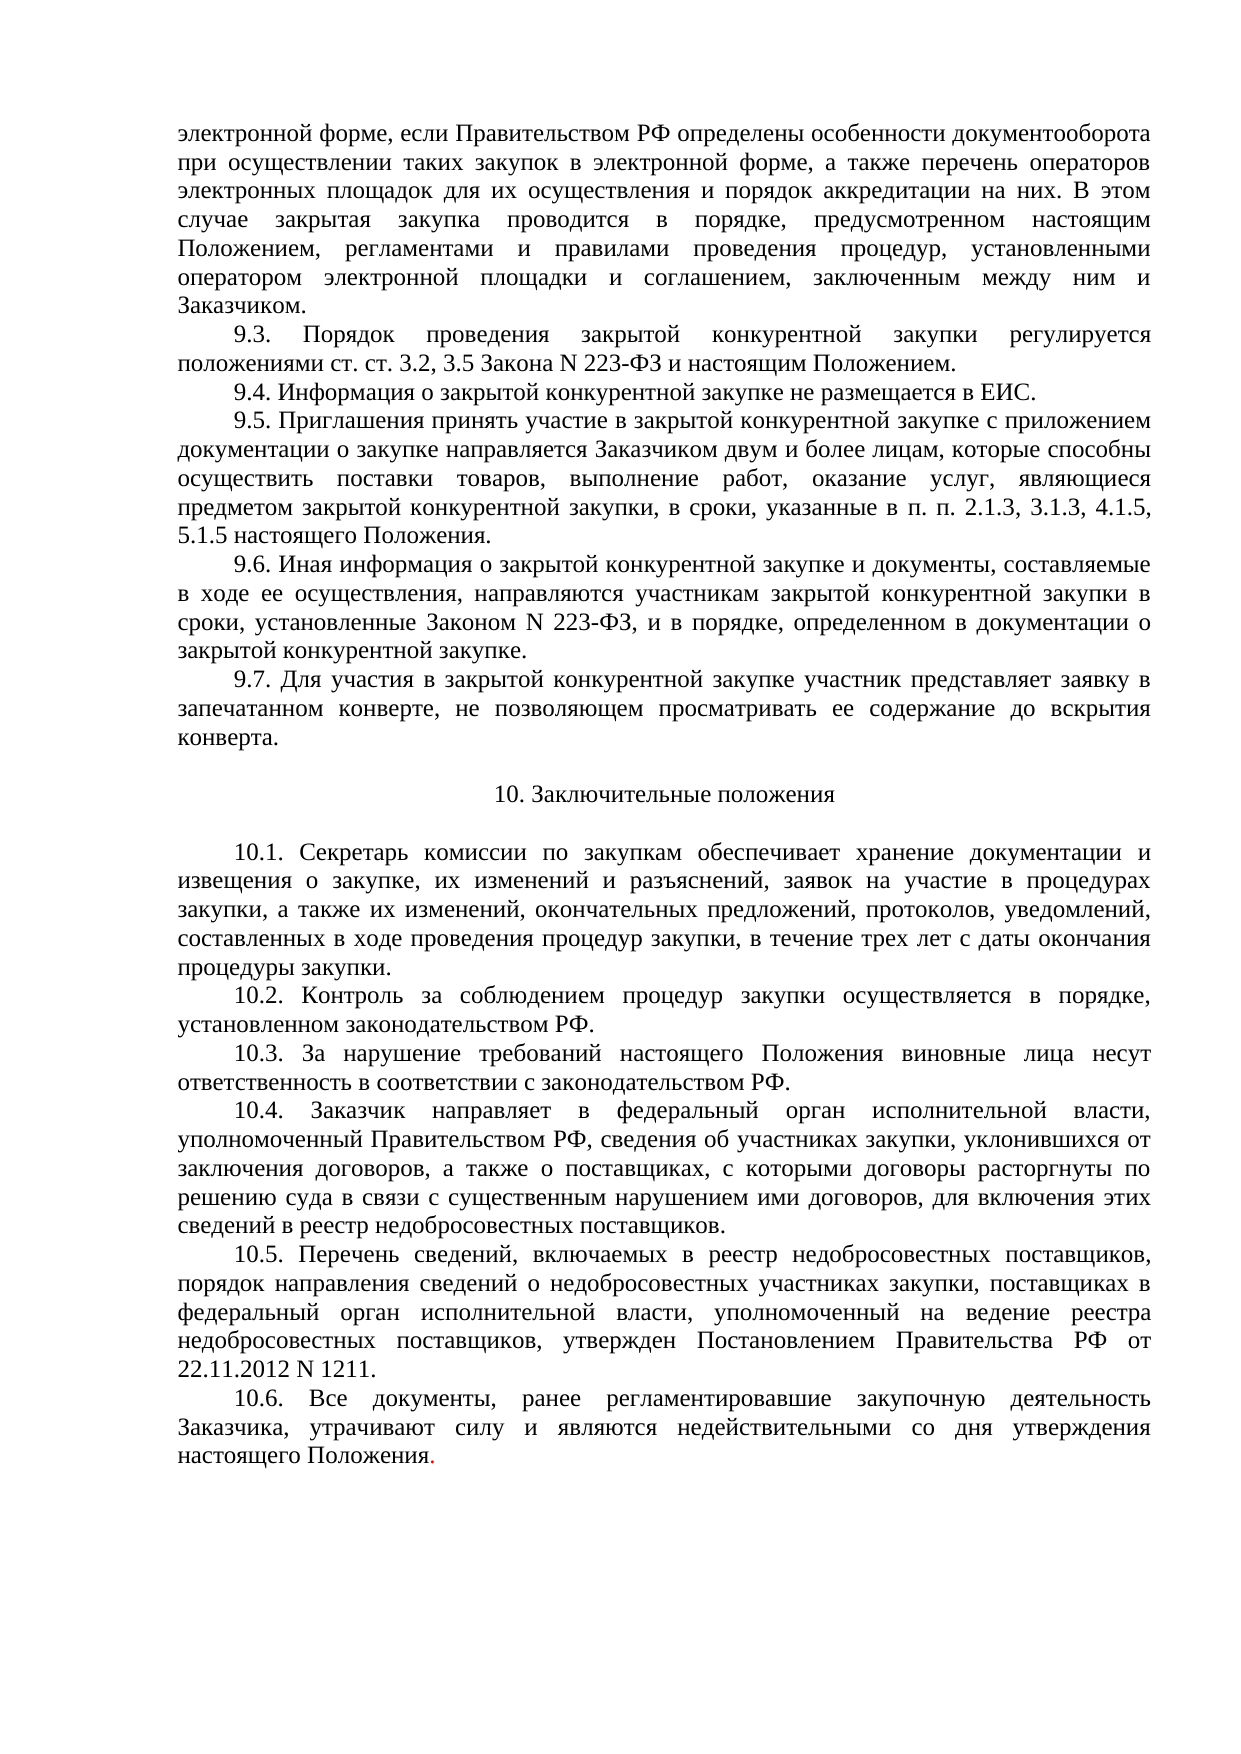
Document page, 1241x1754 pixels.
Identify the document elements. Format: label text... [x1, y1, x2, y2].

text 9.5. Приглашения принять участие в закрытой конкурентной закупке с приложением документации о закупке направляется Заказчиком двум и более лицам, которые способны осуществить поставки товаров, выполнение работ, оказание услуг, являющиеся предметом закрытой конкурентной закупки, в сроки, указанные в п. п. 2.1.3, 3.1.3, 4.1.5, 5.1.5 настоящего Положения. [177, 406, 1152, 549]
text 10.4. Заказчик направляет в федеральный орган исполнительной власти, уполномоченный Правительством РФ, сведения об участниках закупки, уклонившихся от заключения договоров, а также о поставщиках, с которыми договоры расторгнуты по решению суда в связи с существенным нарушением ими договоров, для включения этих сведений в реестр недобросовестных поставщиков. [177, 1096, 1152, 1239]
text 10.1. Секретарь комиссии по закупкам обеспечивает хранение документации и извещения о закупке, их изменений и разъяснений, заявок на участие в процедурах закупки, а также их изменений, окончательных предложений, протоколов, уведомлений, составленных в ходе проведения процедур закупки, в течение трех лет с даты окончания процедуры закупки. [177, 837, 1152, 981]
text 10.2. Контроль за соблюдением процедур закупки осуществляется в порядке, установленном законодательством РФ. [177, 981, 1152, 1038]
text 10.5. Перечень сведений, включаемых в реестр недобросовестных поставщиков, порядок направления сведений о недобросовестных участниках закупки, поставщиках в федеральный орган исполнительной власти, уполномоченный на ведение реестра недобросовестных поставщиков, утвержден Постановлением Правительства РФ от 22.11.2012 N 1211. [177, 1239, 1152, 1383]
text 9.7. Для участия в закрытой конкурентной закупке участник представляет заявку в запечатанном конверте, не позволяющем просматривать ее содержание до вскрытия конверта. [177, 664, 1152, 751]
text 9.3. Порядок проведения закрытой конкурентной закупки регулируется положениями ст. ст. 3.2, 3.5 Закона N 223-ФЗ и настоящим Положением. [177, 319, 1152, 377]
text 10.6. Все документы, ранее регламентировавшие закупочную деятельность Заказчика, утрачивают силу и являются недействительными со дня утверждения настоящего Положения. [177, 1383, 1152, 1469]
text 10.3. За нарушение требований настоящего Положения виновные лица несут ответственность в соответствии с законодательством РФ. [177, 1038, 1152, 1096]
text 10. Заключительные положения [177, 779, 1152, 808]
text 9.6. Иная информация о закрытой конкурентной закупке и документы, составляемые в ходе ее осуществления, направляются участникам закрытой конкурентной закупки в сроки, установленные Законом N 223-ФЗ, и в порядке, определенном в документации о закрытой конкурентной закупке. [177, 549, 1152, 664]
text 9.4. Информация о закрытой конкурентной закупке не размещается в ЕИС. [177, 377, 1152, 406]
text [177, 118, 1152, 319]
